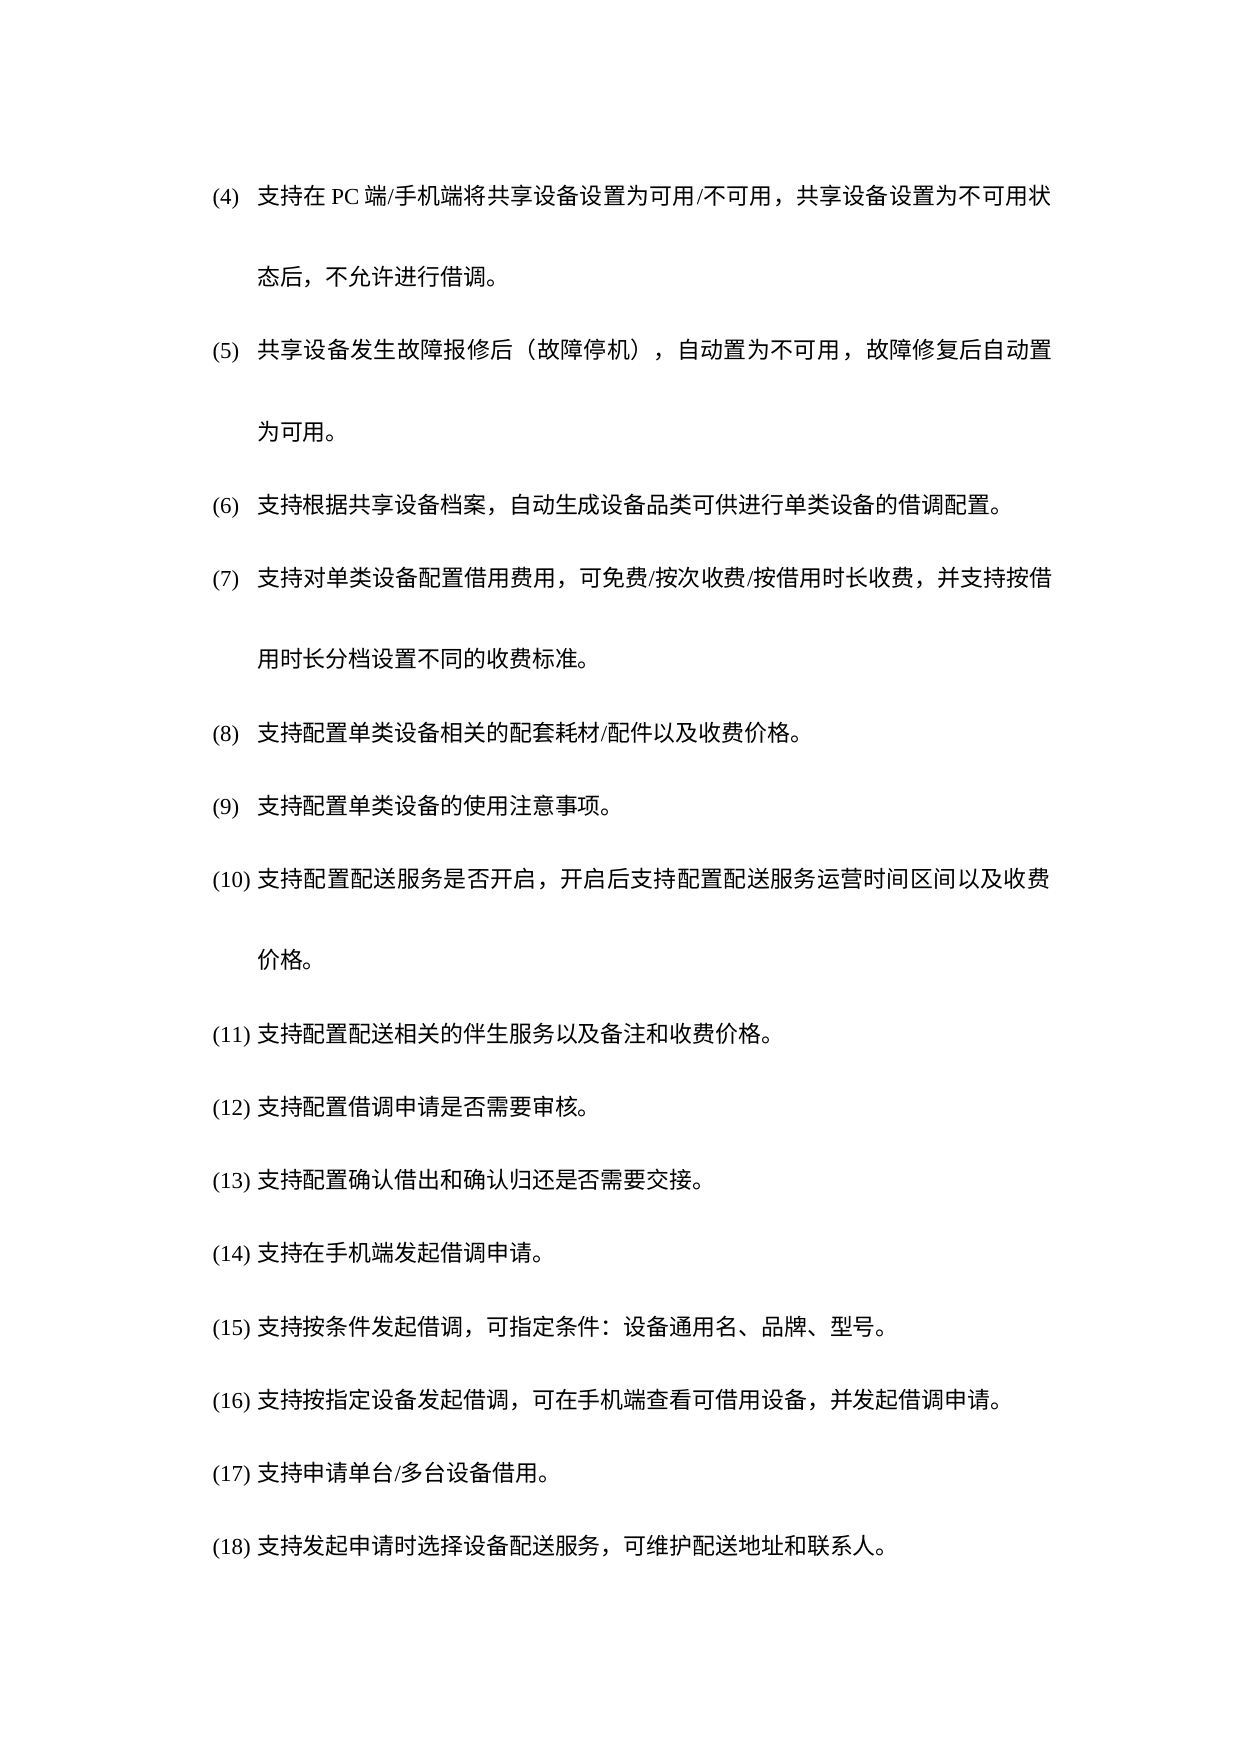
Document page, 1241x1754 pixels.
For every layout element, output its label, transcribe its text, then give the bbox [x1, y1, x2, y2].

list 支持对单类设备配置借用费用，可免费/按次收费/按借用时长收费，并支持按借用时长分档设置不同的收费标准。 [212, 544, 1053, 690]
list 支持配置单类设备相关的配套耗材/配件以及收费价格。 [212, 699, 1053, 764]
list 支持申请单台/多台设备借用。 [212, 1439, 1053, 1504]
list 共享设备发生故障报修后（故障停机），自动置为不可用，故障修复后自动置为可用。 [212, 316, 1053, 463]
list 支持配置确认借出和确认归还是否需要交接。 [212, 1146, 1053, 1211]
list 支持按条件发起借调，可指定条件：设备通用名、品牌、型号。 [212, 1292, 1053, 1357]
list 支持按指定设备发起借调，可在手机端查看可借用设备，并发起借调申请。 [212, 1366, 1053, 1431]
list 支持发起申请时选择设备配送服务，可维护配送地址和联系人。 [212, 1512, 1053, 1577]
list 支持配置单类设备的使用注意事项。 [212, 772, 1053, 837]
list 支持根据共享设备档案，自动生成设备品类可供进行单类设备的借调配置。 [212, 471, 1053, 536]
list 支持配置借调申请是否需要审核。 [212, 1073, 1053, 1138]
list 支持配置配送服务是否开启，开启后支持配置配送服务运营时间区间以及收费价格。 [212, 845, 1053, 991]
list 支持在PC端/手机端将共享设备设置为可用/不可用，共享设备设置为不可用状态后，不允许进行借调。 [212, 162, 1053, 308]
list 支持配置配送相关的伴生服务以及备注和收费价格。 [212, 999, 1053, 1064]
list 支持在手机端发起借调申请。 [212, 1219, 1053, 1284]
